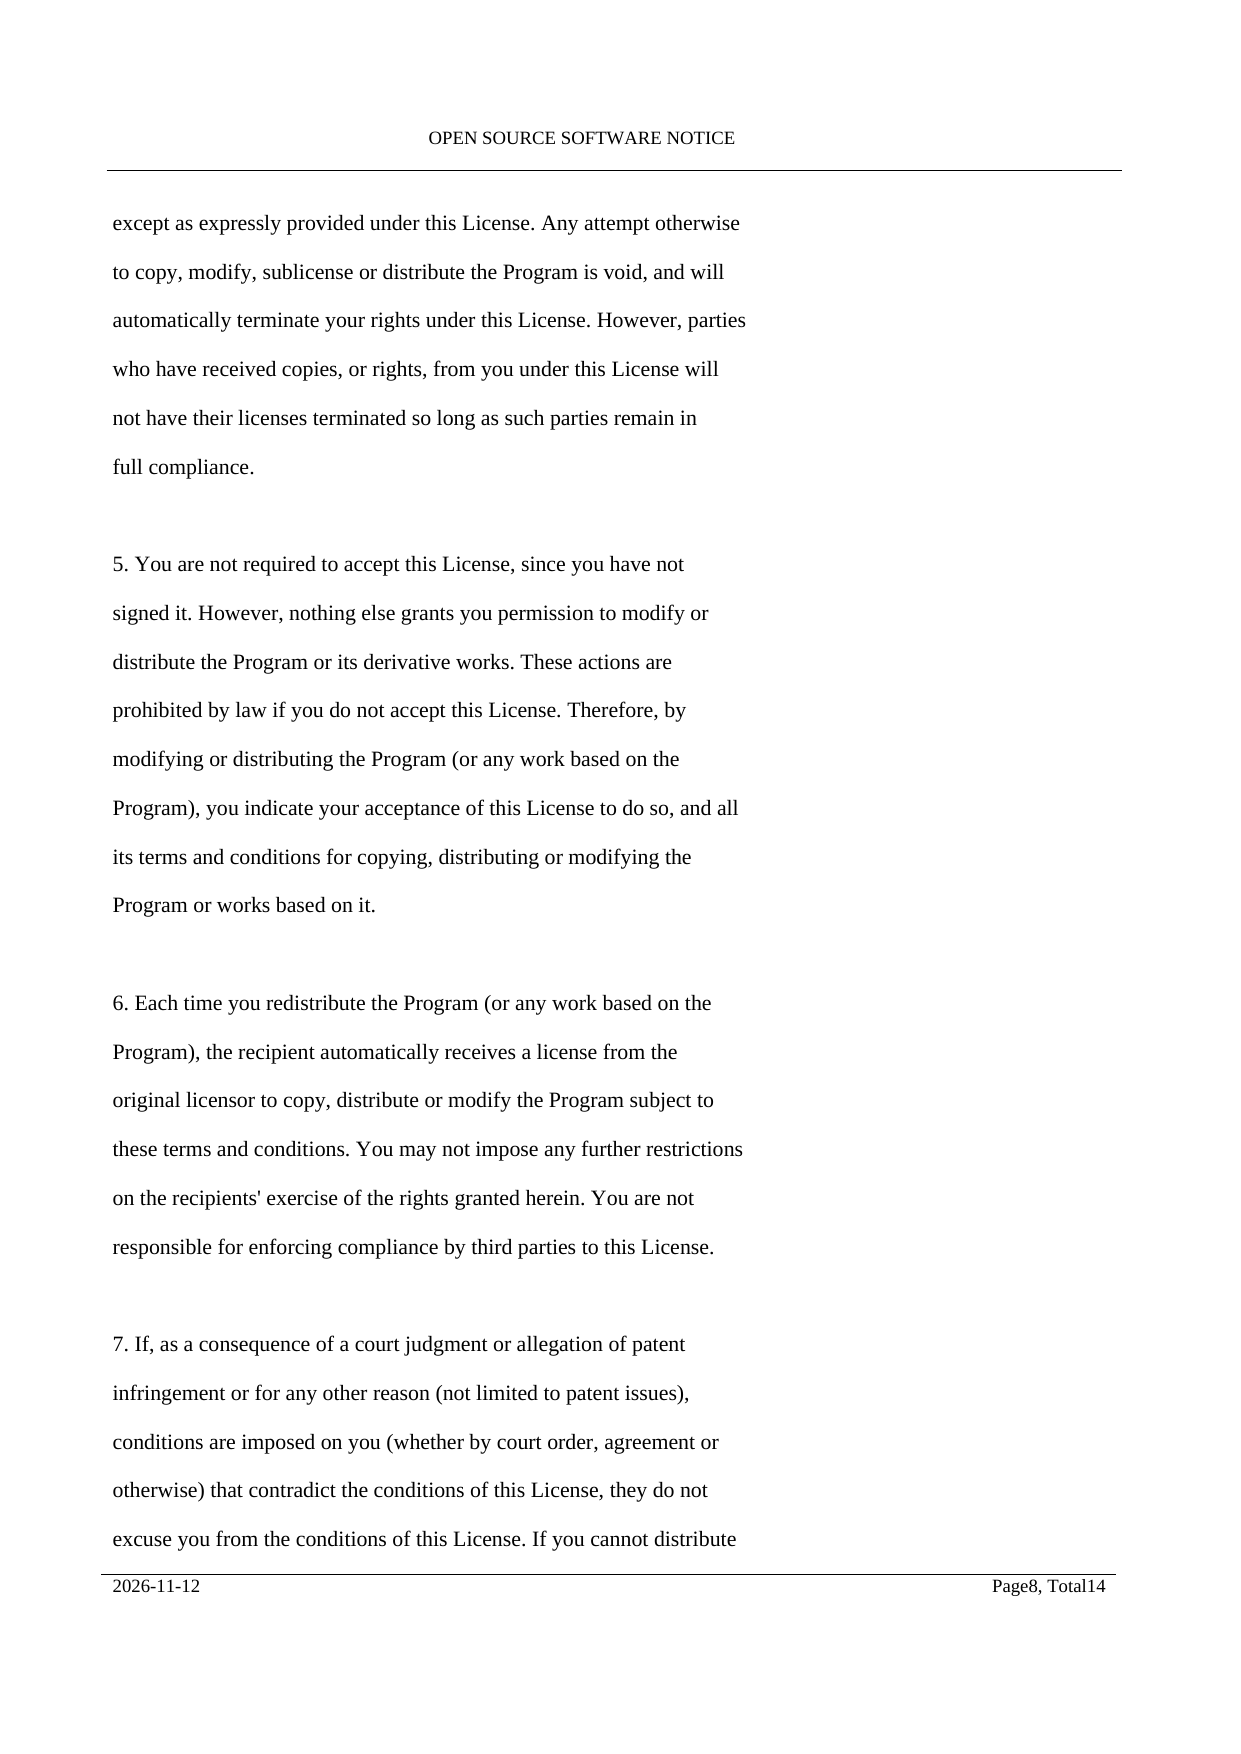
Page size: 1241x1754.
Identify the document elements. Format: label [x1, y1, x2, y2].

text [112, 206, 1128, 1555]
